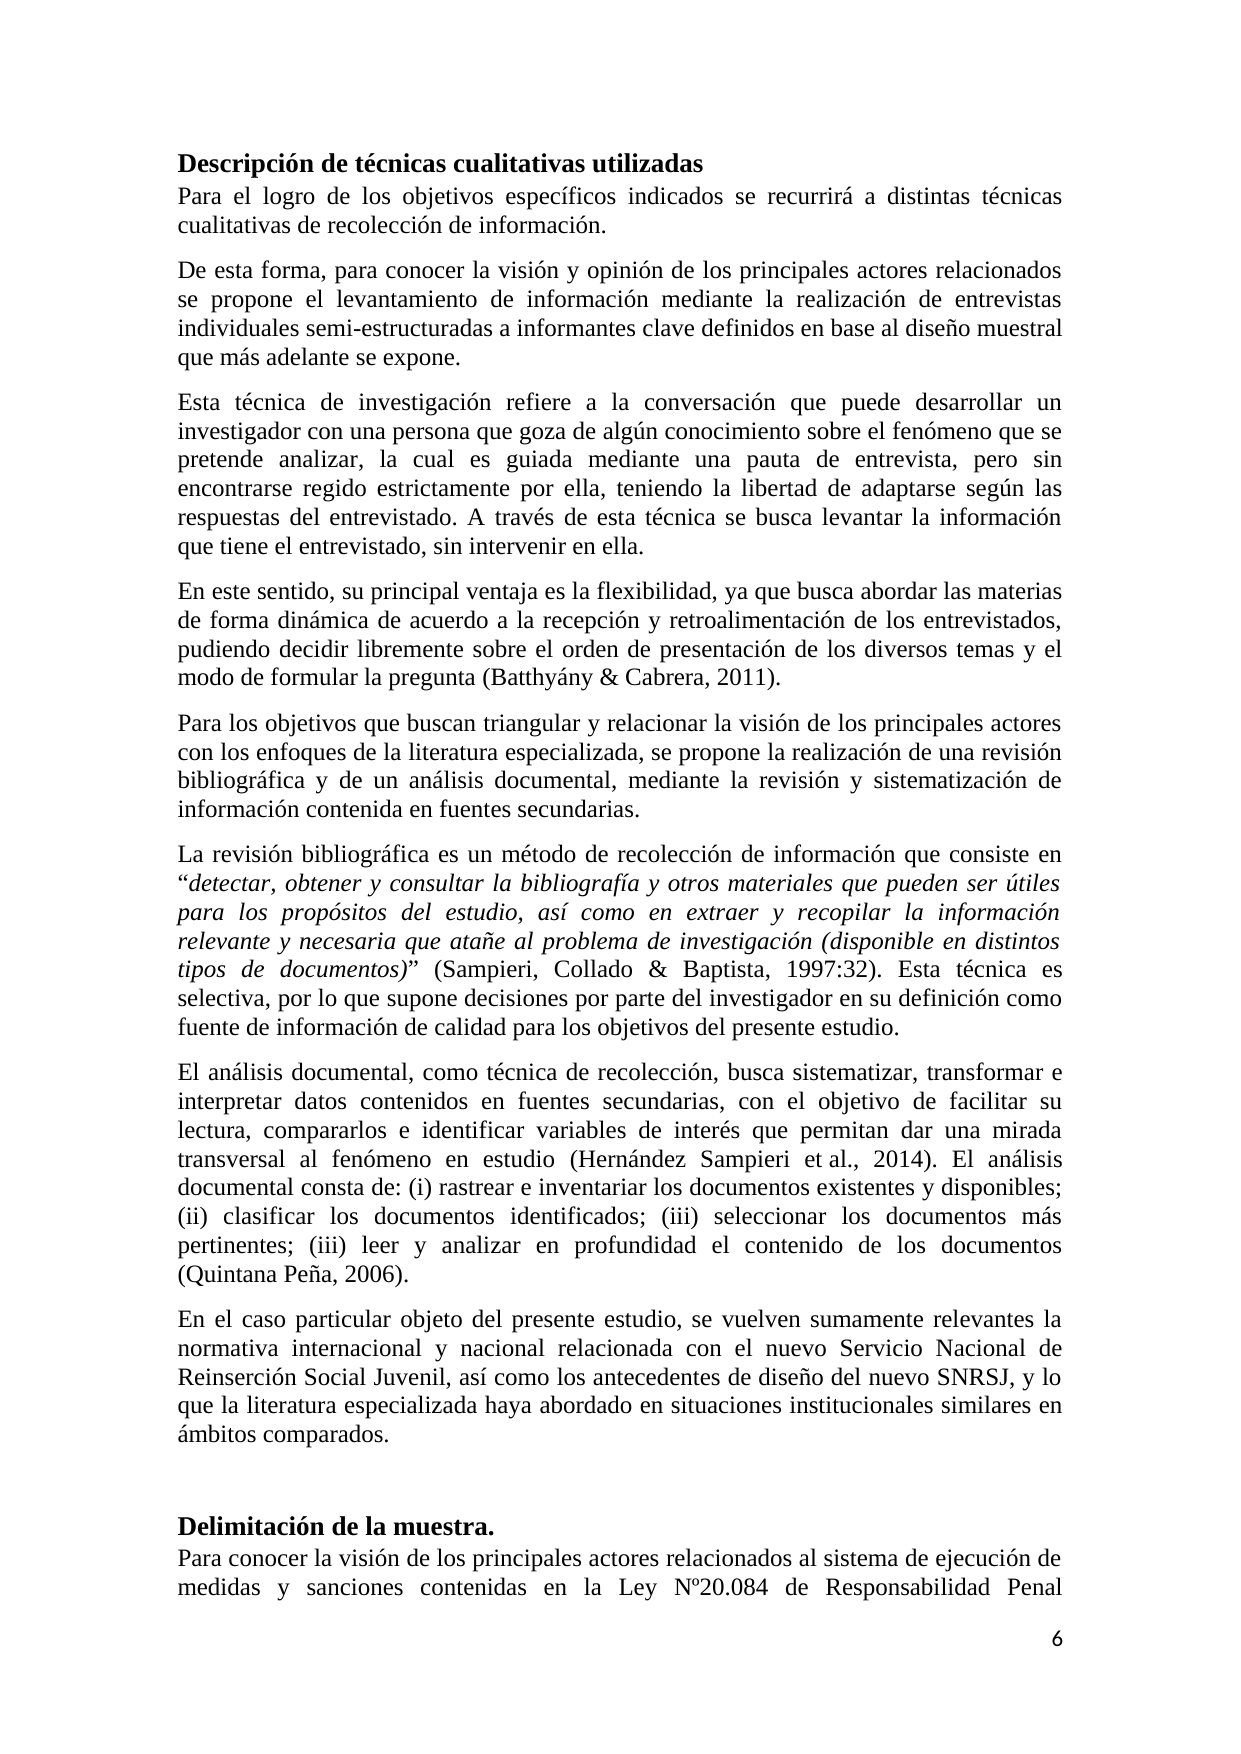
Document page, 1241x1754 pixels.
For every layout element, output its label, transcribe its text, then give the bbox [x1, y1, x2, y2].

subtitle Descripción de técnicas cualitativas utilizadas [177, 148, 1063, 179]
text La revisión bibliográfica es un método de recolección de información que consiste en “detectar, obtener y consultar la bibliografía y otros materiales que pueden ser útiles para los propósitos del estudio, así como en extraer y recopilar la información relevante y necesaria que atañe al problema de investigación (disponible en distintos tipos de documentos)” (Sampieri, Collado & Baptista, 1997:32). Esta técnica es selectiva, por lo que supone decisiones por parte del investigador en su definición como fuente de información de calidad para los objetivos del presente estudio. [177, 839, 1063, 1041]
text Para los objetivos que buscan triangular y relacionar la visión de los principales actores con los enfoques de la literatura especializada, se propone la realización de una revisión bibliográfica y de un análisis documental, mediante la revisión y sistematización de información contenida en fuentes secundarias. [177, 708, 1063, 823]
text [177, 1543, 1063, 1601]
text Esta técnica de investigación refiere a la conversación que puede desarrollar un investigador con una persona que goza de algún conocimiento sobre el fenómeno que se pretende analizar, la cual es guiada mediante una pauta de entrevista, pero sin encontrarse regido estrictamente por ella, teniendo la libertad de adaptarse según las respuestas del entrevistado. A través de esta técnica se busca levantar la información que tiene el entrevistado, sin intervenir en ella. [177, 387, 1063, 559]
text De esta forma, para conocer la visión y opinión de los principales actores relacionados se propone el levantamiento de información mediante la realización de entrevistas individuales semi-estructuradas a informantes clave definidos en base al diseño muestral que más adelante se expone. [177, 255, 1063, 370]
text El análisis documental, como técnica de recolección, busca sistematizar, transformar e interpretar datos contenidos en fuentes secundarias, con el objetivo de facilitar su lectura, compararlos e identificar variables de interés que permitan dar una mirada transversal al fenómeno en estudio (Hernández Sampieri et al., 2014). El análisis documental consta de: (i) rastrear e inventariar los documentos existentes y disponibles; (ii) clasificar los documentos identificados; (iii) seleccionar los documentos más pertinentes; (iii) leer y analizar en profundidad el contenido de los documentos (Quintana Peña, 2006). [177, 1057, 1063, 1287]
subtitle Delimitación de la muestra. [177, 1510, 1063, 1541]
text En este sentido, su principal ventaja es la flexibilidad, ya que busca abordar las materias de forma dinámica de acuerdo a la recepción y retroalimentación de los entrevistados, pudiendo decidir libremente sobre el orden de presentación de los diversos temas y el modo de formular la pregunta (Batthyány & Cabrera, 2011). [177, 576, 1063, 691]
text En el caso particular objeto del presente estudio, se vuelven sumamente relevantes la normativa internacional y nacional relacionada con el nuevo Servicio Nacional de Reinserción Social Juvenil, así como los antecedentes de diseño del nuevo SNRSJ, y lo que la literatura especializada haya abordado en situaciones institucionales similares en ámbitos comparados. [177, 1304, 1063, 1448]
text Para el logro de los objetivos específicos indicados se recurrirá a distintas técnicas cualitativas de recolección de información. [177, 181, 1063, 239]
